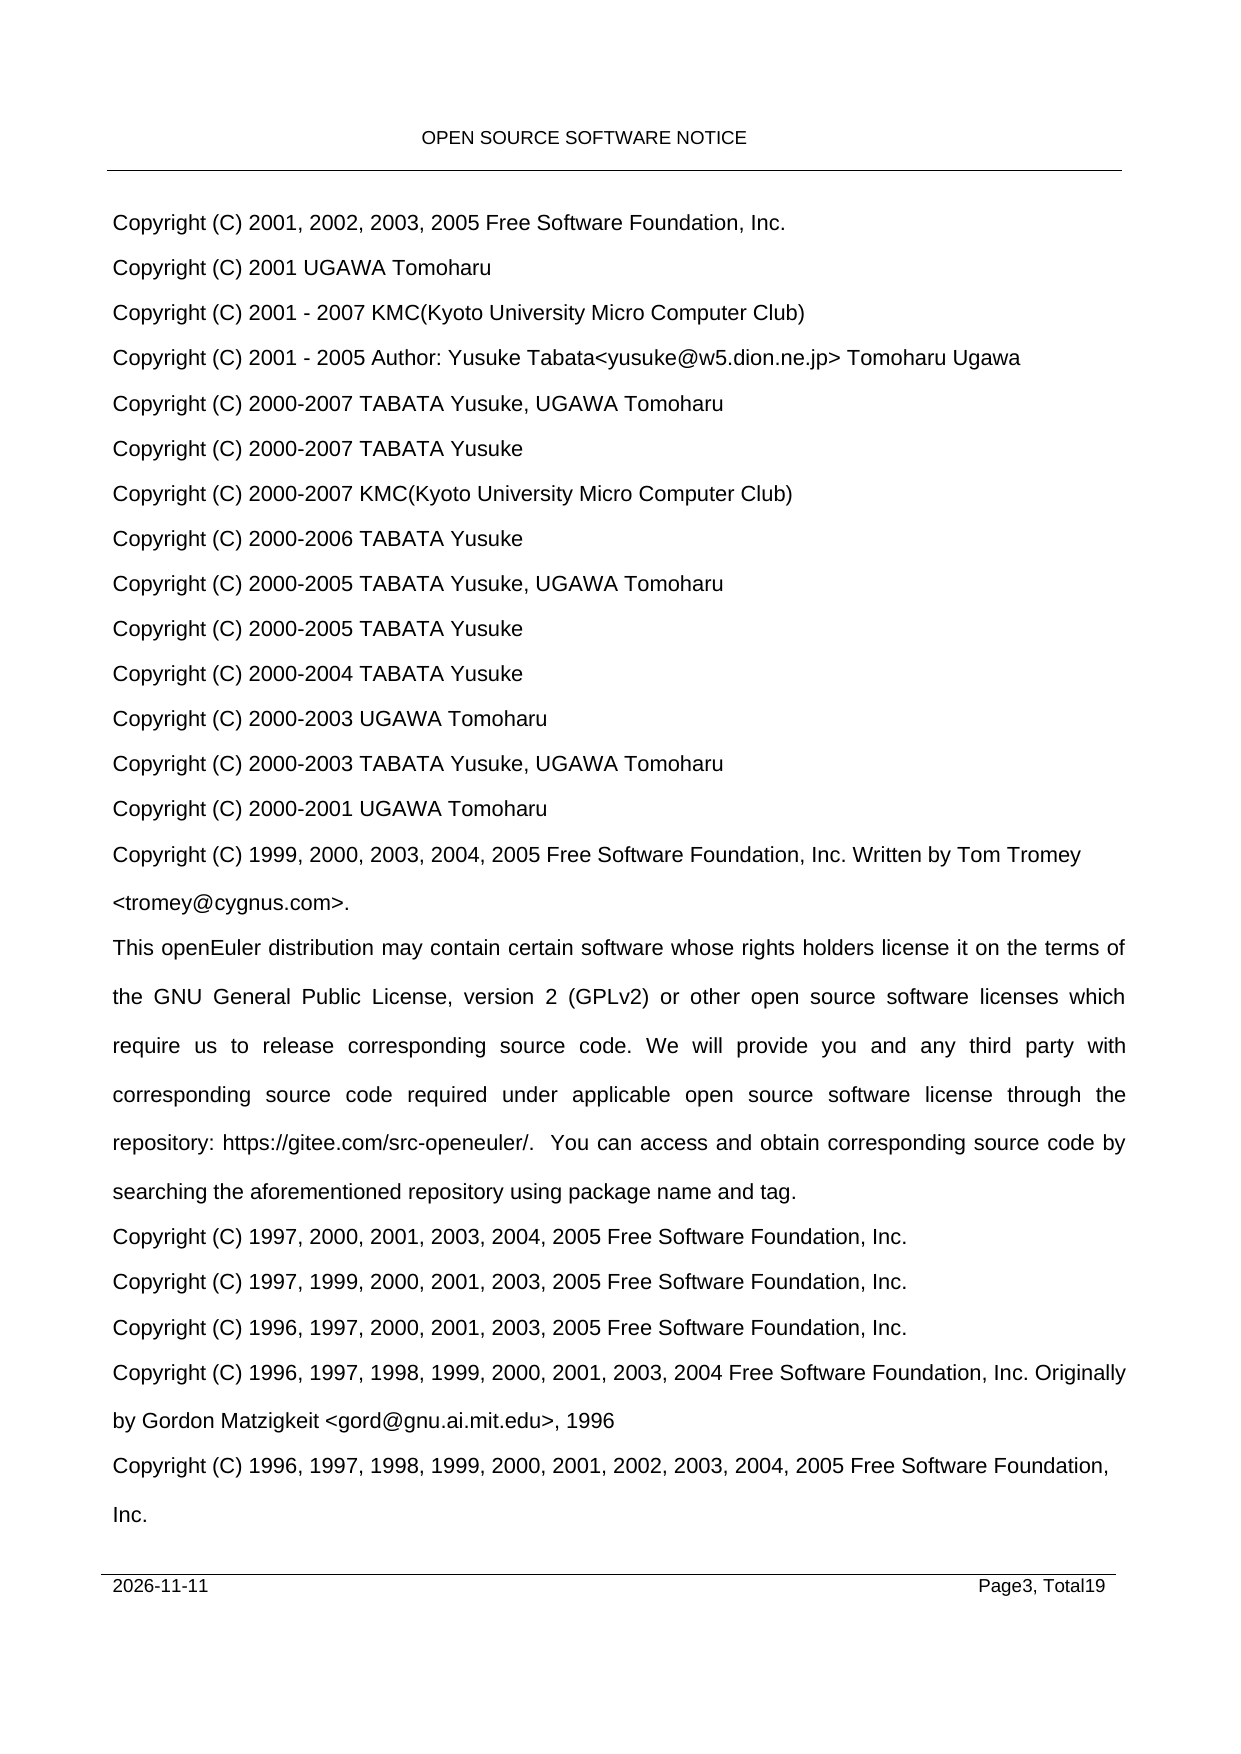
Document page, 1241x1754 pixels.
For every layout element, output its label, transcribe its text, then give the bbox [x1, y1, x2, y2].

text Copyright (C) 1999, 2000, 2003, 2004, 2005 Free Software Foundation, Inc. Written by Tom Tromey <tromey@cygnus.com>. [112, 838, 1128, 919]
text Copyright (C) 2000-2001 UGAWA Tomoharu [112, 793, 1128, 825]
text Copyright (C) 2001 - 2007 KMC(Kyoto University Micro Computer Club) [112, 297, 1128, 329]
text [112, 1450, 1128, 1531]
text Copyright (C) 1997, 2000, 2001, 2003, 2004, 2005 Free Software Foundation, Inc. [112, 1221, 1128, 1253]
text Copyright (C) 1996, 1997, 2000, 2001, 2003, 2005 Free Software Foundation, Inc. [112, 1311, 1128, 1343]
text Copyright (C) 2000-2003 UGAWA Tomoharu [112, 702, 1128, 735]
text Copyright (C) 2000-2007 TABATA Yusuke, UGAWA Tomoharu [112, 387, 1128, 419]
text Copyright (C) 2001 UGAWA Tomoharu [112, 251, 1128, 284]
text Copyright (C) 2000-2005 TABATA Yusuke, UGAWA Tomoharu [112, 567, 1128, 600]
text Copyright (C) 2000-2003 TABATA Yusuke, UGAWA Tomoharu [112, 748, 1128, 780]
text Copyright (C) 2000-2004 TABATA Yusuke [112, 657, 1128, 690]
text Copyright (C) 2000-2007 TABATA Yusuke [112, 432, 1128, 464]
text Copyright (C) 2000-2007 KMC(Kyoto University Micro Computer Club) [112, 477, 1128, 509]
text Copyright (C) 2001, 2002, 2003, 2005 Free Software Foundation, Inc. [112, 206, 1128, 239]
text Copyright (C) 1997, 1999, 2000, 2001, 2003, 2005 Free Software Foundation, Inc. [112, 1266, 1128, 1298]
text Copyright (C) 2000-2006 TABATA Yusuke [112, 522, 1128, 554]
text Copyright (C) 2000-2005 TABATA Yusuke [112, 612, 1128, 645]
text Copyright (C) 1996, 1997, 1998, 1999, 2000, 2001, 2003, 2004 Free Software Foundation, Inc. Originally by Gordon Matzigkeit <gord@gnu.ai.mit.edu>, 1996 [112, 1356, 1128, 1437]
text Copyright (C) 2001 - 2005 Author: Yusuke Tabata<yusuke@w5.dion.ne.jp> Tomoharu Ugawa [112, 342, 1128, 374]
text This openEuler distribution may contain certain software whose rights holders license it on the terms of the GNU General Public License, version 2 (GPLv2) or other open source software licenses which require us to release corresponding source code. We will provide you and any third party with corresponding source code required under applicable open source software license through the repository: https://gitee.com/src-openeuler/. You can access and obtain corresponding source code by searching the aforementioned repository using package name and tag. [112, 932, 1128, 1208]
